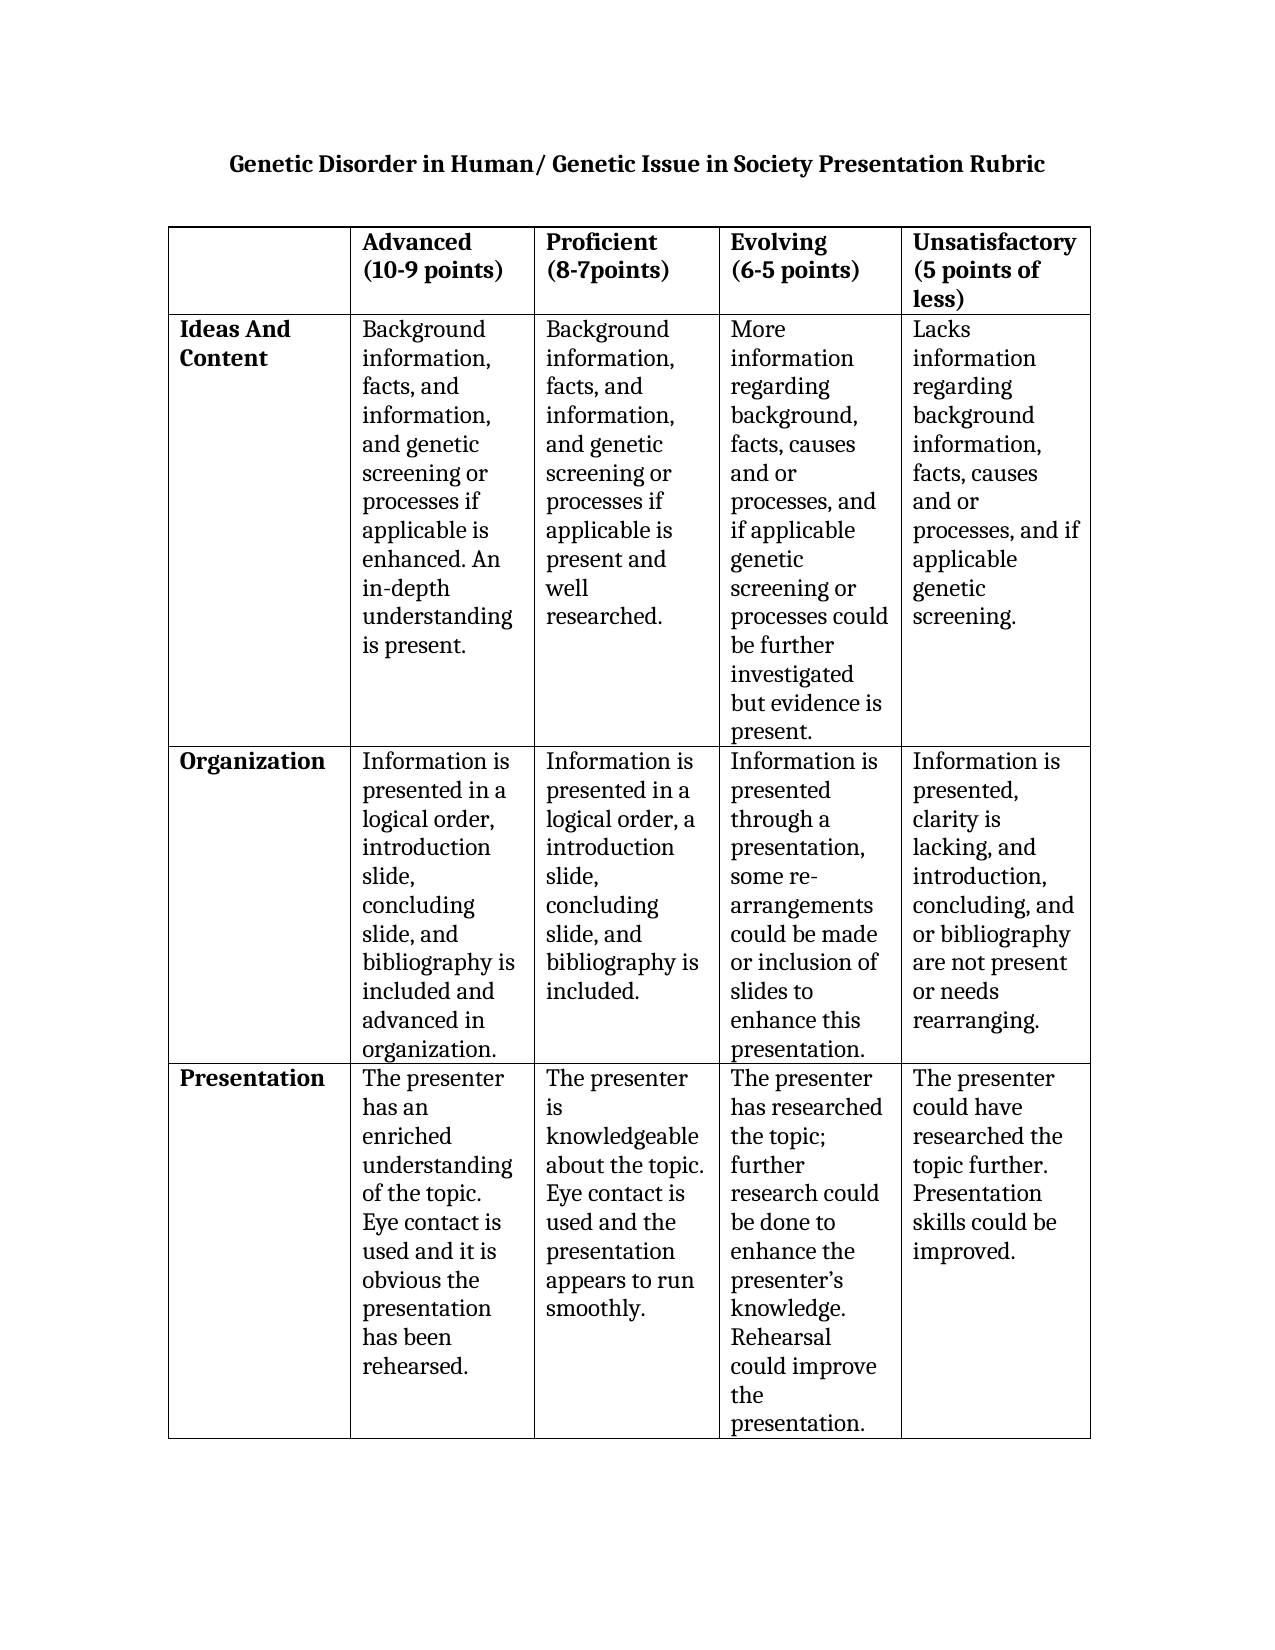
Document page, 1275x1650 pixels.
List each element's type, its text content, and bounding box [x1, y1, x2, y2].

table_cell Organization [169, 747, 350, 1063]
table_header Proficient (8-7points) [535, 228, 719, 314]
text Genetic Disorder in Human/ Genetic Issue in Society Presentation Rubric [187, 150, 1087, 179]
table_cell Information is presented, clarity is lacking, and introduction, concluding, and or bibliography are not present or needs rearranging. [902, 747, 1090, 1063]
table_header [169, 228, 350, 314]
table_cell More information regarding background, facts, causes and or processes, and if applicable genetic screening or processes could be further investigated but evidence is present. [720, 315, 901, 746]
table_cell Background information, facts, and information, and genetic screening or processes if applicable is enhanced. An in-depth understanding is present. [351, 315, 534, 746]
table_cell Ideas And Content [169, 315, 350, 746]
table_cell Information is presented in a logical order, a introduction slide, concluding slide, and bibliography is included. [535, 747, 719, 1063]
table_cell The presenter has an enriched understanding of the topic. Eye contact is used and it is obvious the presentation has been rehearsed. [351, 1064, 534, 1438]
table_cell The presenter is knowledgeable about the topic. Eye contact is used and the presentation appears to run smoothly. [535, 1064, 719, 1438]
table_cell Presentation [169, 1064, 350, 1438]
table_cell Information is presented through a presentation, some re- arrangements could be made or inclusion of slides to enhance this presentation. [720, 747, 901, 1063]
table_header Advanced (10-9 points) [351, 228, 534, 314]
table_cell The presenter could have researched the topic further. Presentation skills could be improved. [902, 1064, 1090, 1438]
table_cell The presenter has researched the topic; further research could be done to enhance the presenter’s knowledge. Rehearsal could improve the presentation. [720, 1064, 901, 1438]
table_header Evolving (6-5 points) [720, 228, 901, 314]
table_cell Information is presented in a logical order, introduction slide, concluding slide, and bibliography is included and advanced in organization. [351, 747, 534, 1063]
table_cell Lacks information regarding background information, facts, causes and or processes, and if applicable genetic screening. [902, 315, 1090, 746]
table_cell Background information, facts, and information, and genetic screening or processes if applicable is present and well researched. [535, 315, 719, 746]
table_header Unsatisfactory (5 points of less) [902, 228, 1090, 314]
